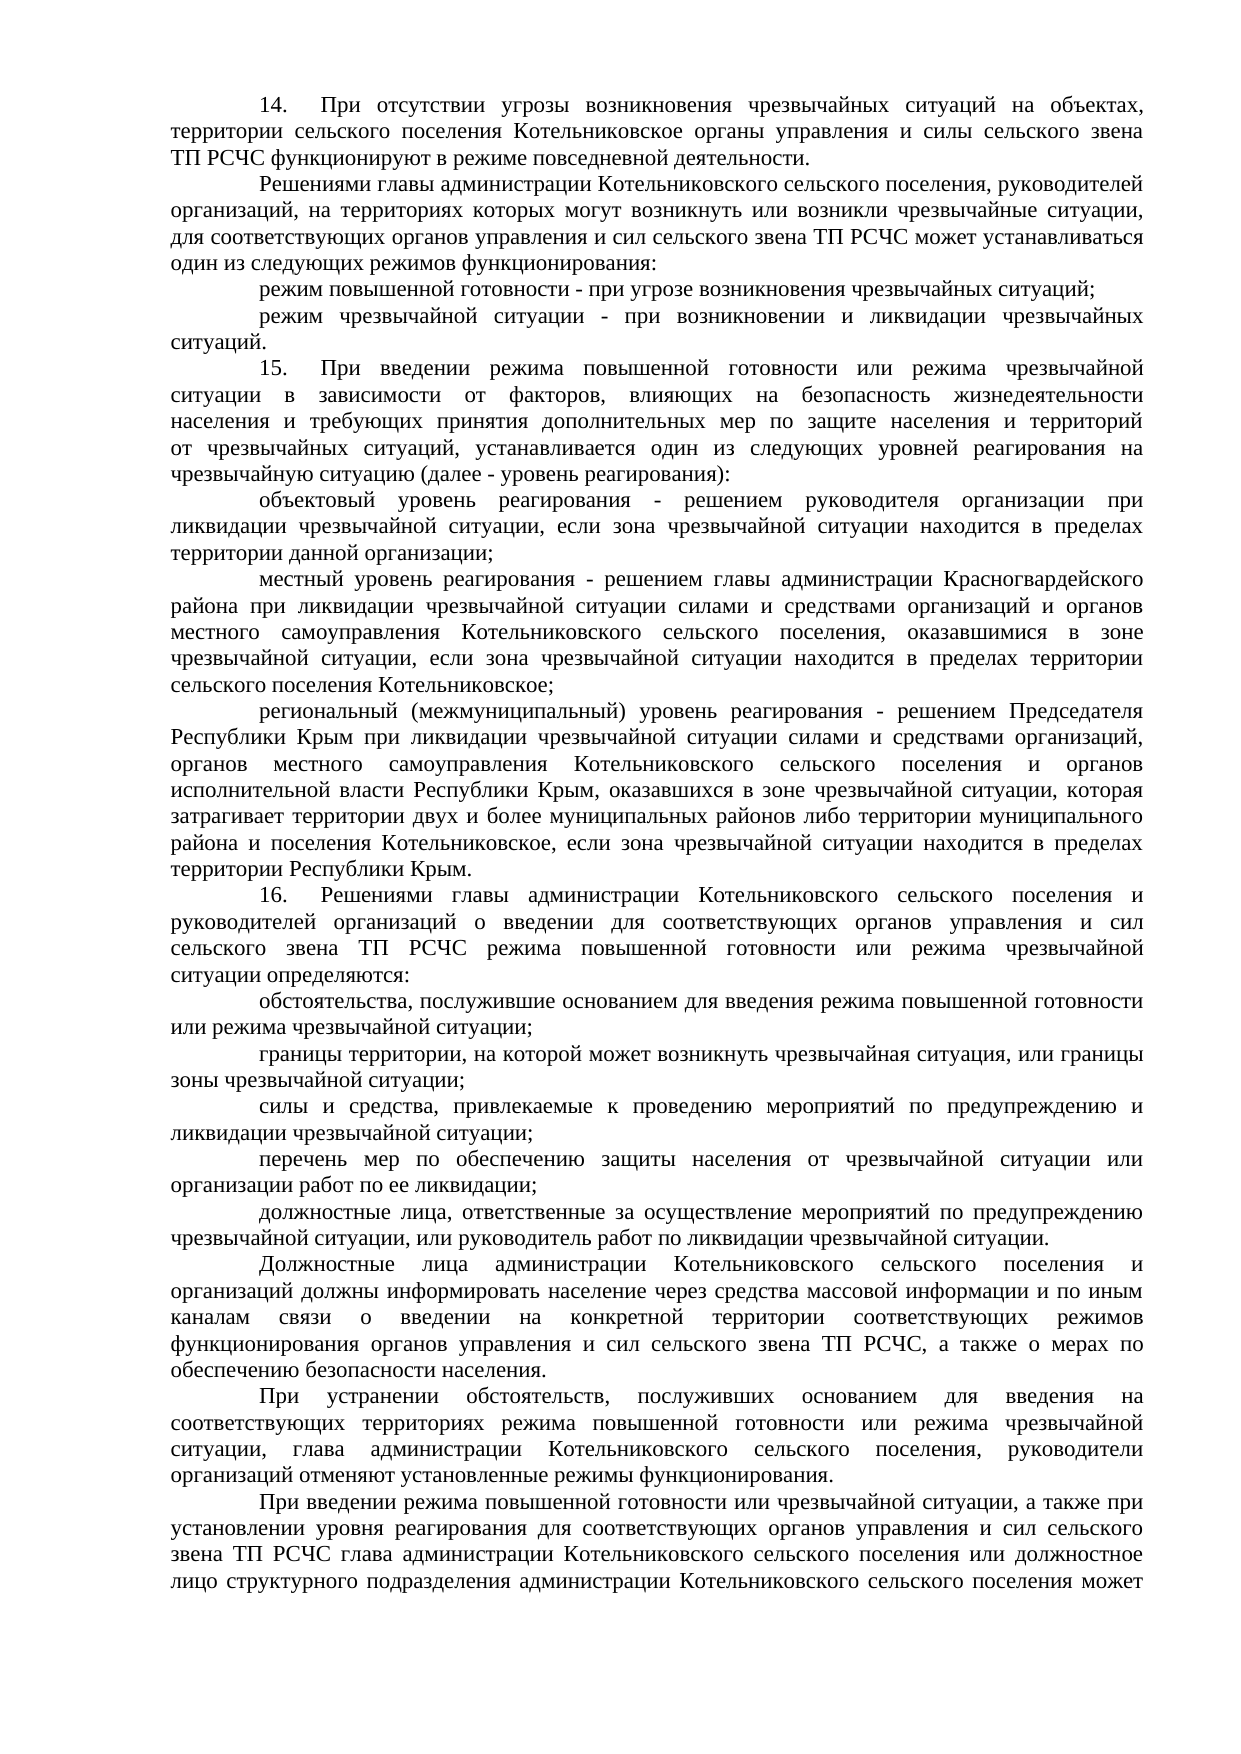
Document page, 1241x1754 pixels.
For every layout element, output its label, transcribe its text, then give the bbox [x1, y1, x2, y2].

text местный уровень реагирования - решением главы администрации Красногвардейского района при ликвидации чрезвычайной ситуации силами и средствами организаций и органов местного самоуправления Котельниковского сельского поселения, оказавшимися в зоне чрезвычайной ситуации, если зона чрезвычайной ситуации находится в пределах территории сельского поселения Котельниковское; [170, 565, 1145, 697]
text 16. Решениями главы администрации Котельниковского сельского поселения и руководителей организаций о введении для соответствующих органов управления и сил сельского звена ТП РСЧС режима повышенной готовности или режима чрезвычайной ситуации определяются: [170, 882, 1145, 987]
text обстоятельства, послужившие основанием для введения режима повышенной готовности или режима чрезвычайной ситуации; [170, 987, 1145, 1040]
text При устранении обстоятельств, послуживших основанием для введения на соответствующих территориях режима повышенной готовности или режима чрезвычайной ситуации, глава администрации Котельниковского сельского поселения, руководители организаций отменяют установленные режимы функционирования. [170, 1382, 1145, 1488]
text объектовый уровень реагирования - решением руководителя организации при ликвидации чрезвычайной ситуации, если зона чрезвычайной ситуации находится в пределах территории данной организации; [170, 486, 1145, 565]
text региональный (межмуниципальный) уровень реагирования - решением Председателя Республики Крым при ликвидации чрезвычайной ситуации силами и средствами организаций, органов местного самоуправления Котельниковского сельского поселения и органов исполнительной власти Республики Крым, оказавшихся в зоне чрезвычайной ситуации, которая затрагивает территории двух и более муниципальных районов либо территории муниципального района и поселения Котельниковское, если зона чрезвычайной ситуации находится в пределах территории Республики Крым. [170, 697, 1145, 882]
text Должностные лица администрации Котельниковского сельского поселения и организаций должны информировать население через средства массовой информации и по иным каналам связи о введении на конкретной территории соответствующих режимов функционирования органов управления и сил сельского звена ТП РСЧС, а также о мерах по обеспечению безопасности населения. [170, 1251, 1145, 1382]
text силы и средства, привлекаемые к проведению мероприятий по предупреждению и ликвидации чрезвычайной ситуации; [170, 1092, 1145, 1145]
text границы территории, на которой может возникнуть чрезвычайная ситуация, или границы зоны чрезвычайной ситуации; [170, 1040, 1145, 1092]
text 15. При введении режима повышенной готовности или режима чрезвычайной ситуации в зависимости от факторов, влияющих на безопасность жизнедеятельности населения и требующих принятия дополнительных мер по защите населения и территорий от чрезвычайных ситуаций, устанавливается один из следующих уровней реагирования на чрезвычайную ситуацию (далее - уровень реагирования): [170, 354, 1145, 486]
text должностные лица, ответственные за осуществление мероприятий по предупреждению чрезвычайной ситуации, или руководитель работ по ликвидации чрезвычайной ситуации. [170, 1198, 1145, 1251]
text Решениями главы администрации Котельниковского сельского поселения, руководителей организаций, на территориях которых могут возникнуть или возникли чрезвычайные ситуации, для соответствующих органов управления и сил сельского звена ТП РСЧС может устанавливаться один из следующих режимов функционирования: [170, 170, 1145, 275]
text режим чрезвычайной ситуации - при возникновении и ликвидации чрезвычайных ситуаций. [170, 302, 1145, 354]
text 14. При отсутствии угрозы возникновения чрезвычайных ситуаций на объектах, территории сельского поселения Котельниковское органы управления и силы сельского звена ТП РСЧС функционируют в режиме повседневной деятельности. [170, 91, 1145, 170]
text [170, 1488, 1145, 1593]
text режим повышенной готовности - при угрозе возникновения чрезвычайных ситуаций; [170, 275, 1145, 302]
text перечень мер по обеспечению защиты населения от чрезвычайной ситуации или организации работ по ее ликвидации; [170, 1145, 1145, 1198]
